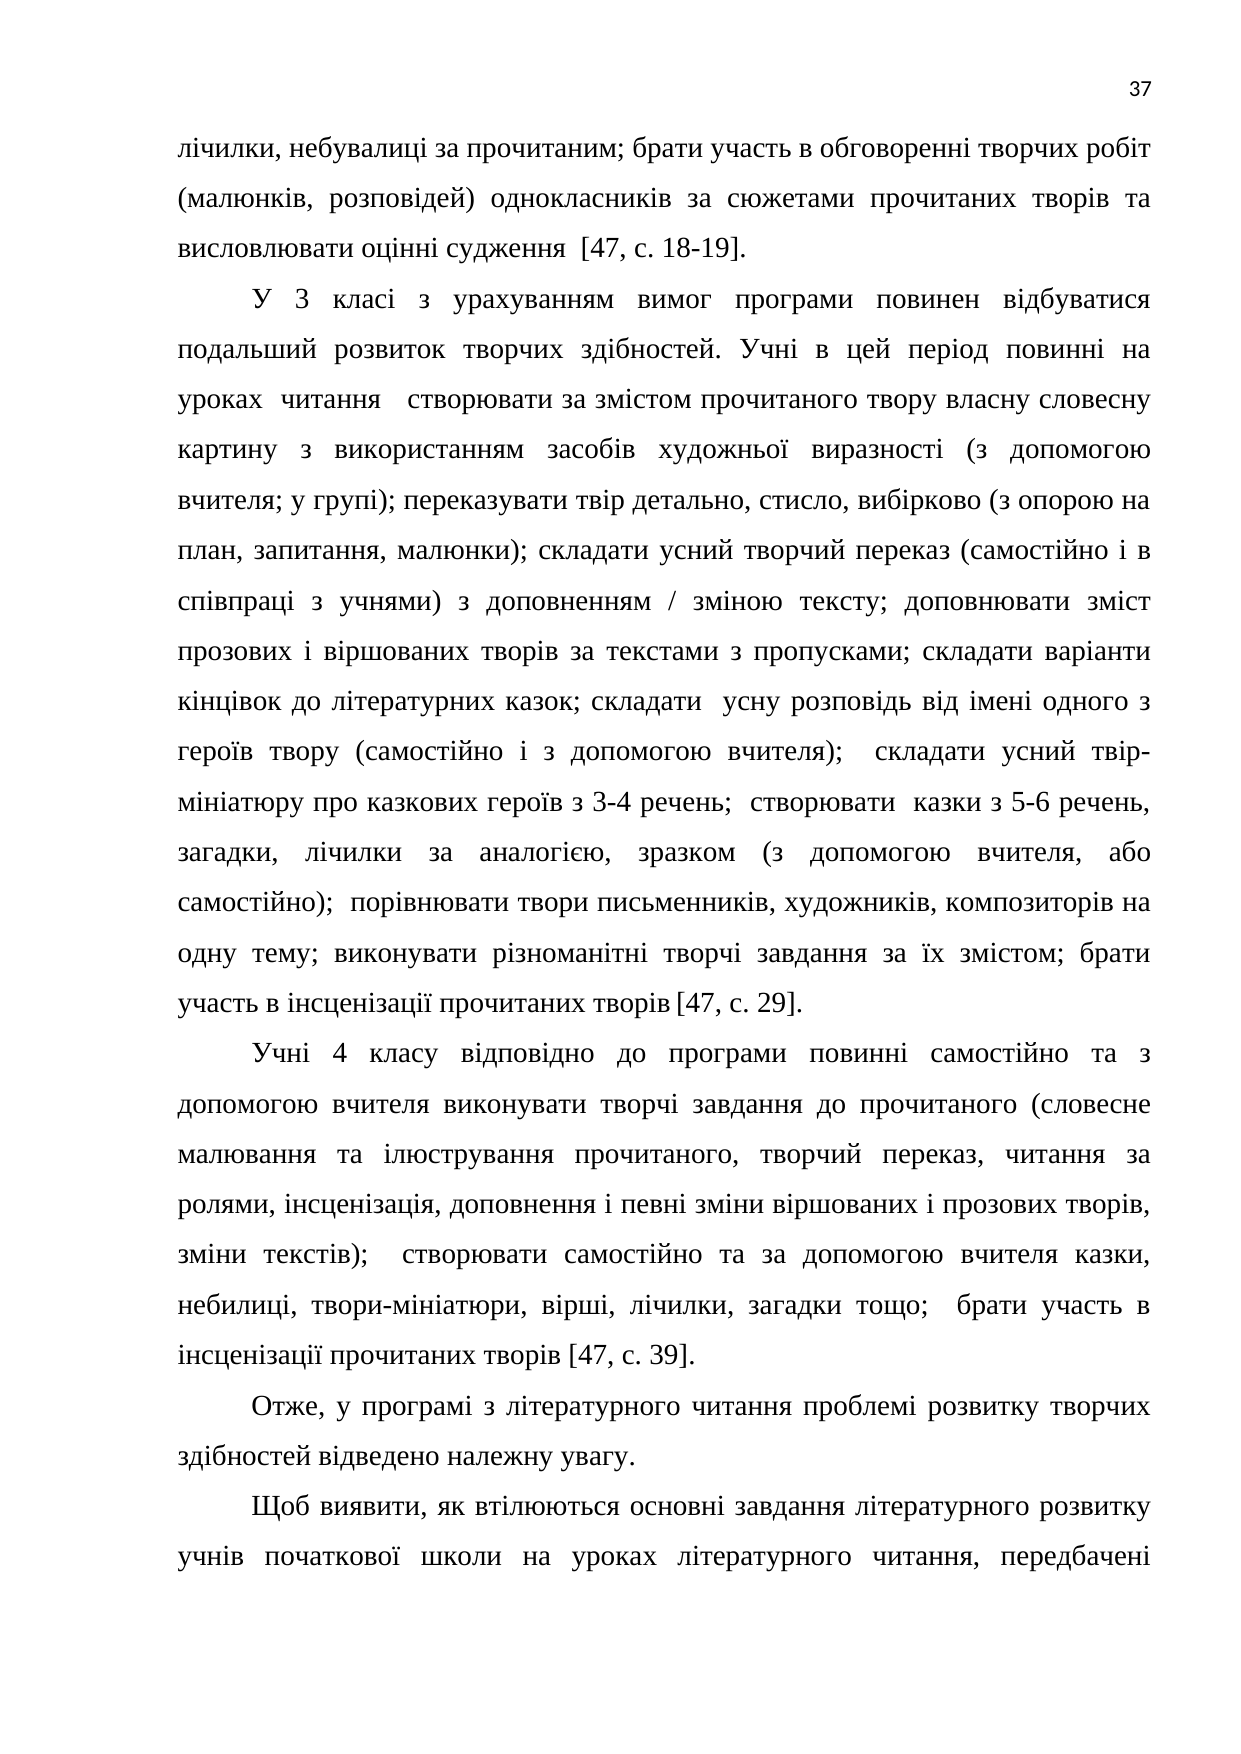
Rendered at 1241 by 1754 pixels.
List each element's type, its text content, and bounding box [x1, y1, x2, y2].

text Учні 4 класу відповідно до програми повинні самостійно та з допомогою вчителя виконувати творчі завдання до прочитаного (словесне малювання та ілюстрування прочитаного, творчий переказ, читання за ролями, інсценізація, доповнення і певні зміни віршованих і прозових творів, зміни текстів); створювати самостійно та за допомогою вчителя казки, небилиці, твори-мініатюри, вірші, лічилки, загадки тощо; брати участь в інсценізації прочитаних творів [47, с. 39]. [177, 1035, 1152, 1371]
text У 3 класі з урахуванням вимог програми повинен відбуватися подальший розвиток творчих здібностей. Учні в цей період повинні на уроках читання створювати за змістом прочитаного твору власну словесну картину з використанням засобів художньої виразності (з допомогою вчителя; у групі); переказувати твір детально, стисло, вибірково (з опорою на план, запитання, малюнки); складати усний творчий переказ (самостійно і в співпраці з учнями) з доповненням / зміною тексту; доповнювати зміст прозових і віршованих творів за текстами з пропусками; складати варіанти кінцівок до літературних казок; складати усну розповідь від імені одного з героїв твору (самостійно і з допомогою вчителя); складати усний твір-мініатюру про казкових героїв з 3-4 речень; створювати казки з 5-6 речень, загадки, лічилки за аналогією, зразком (з допомогою вчителя, або самостійно); порівнювати твори письменників, художників, композиторів на одну тему; виконувати різноманітні творчі завдання за їх змістом; брати участь в інсценізації прочитаних творів [47, с. 29]. [177, 281, 1152, 1019]
text Отже, у програмі з літературного читання проблемі розвитку творчих здібностей відведено належну увагу. [177, 1388, 1152, 1471]
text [177, 1488, 1152, 1572]
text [177, 130, 1152, 264]
